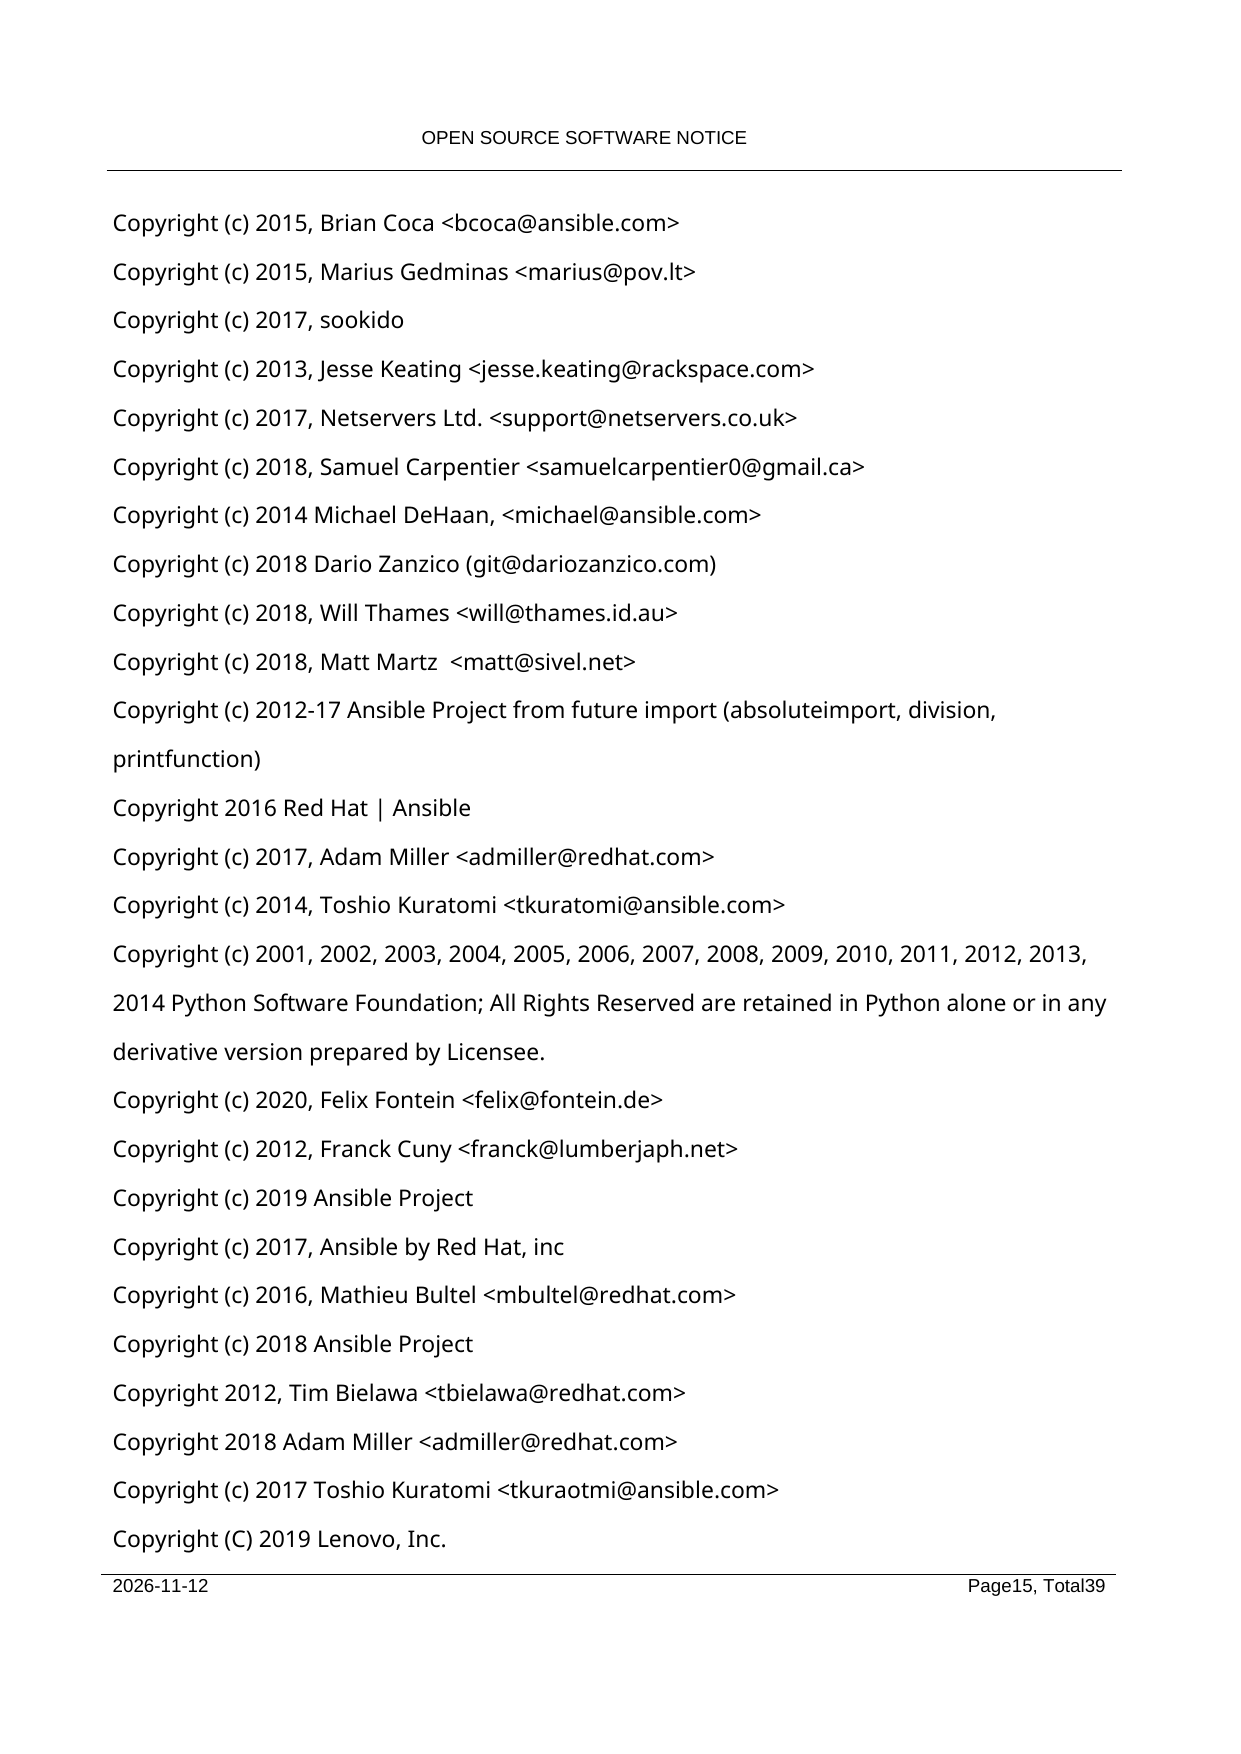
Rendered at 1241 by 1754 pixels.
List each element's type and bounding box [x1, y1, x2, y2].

text [112, 206, 1128, 1555]
